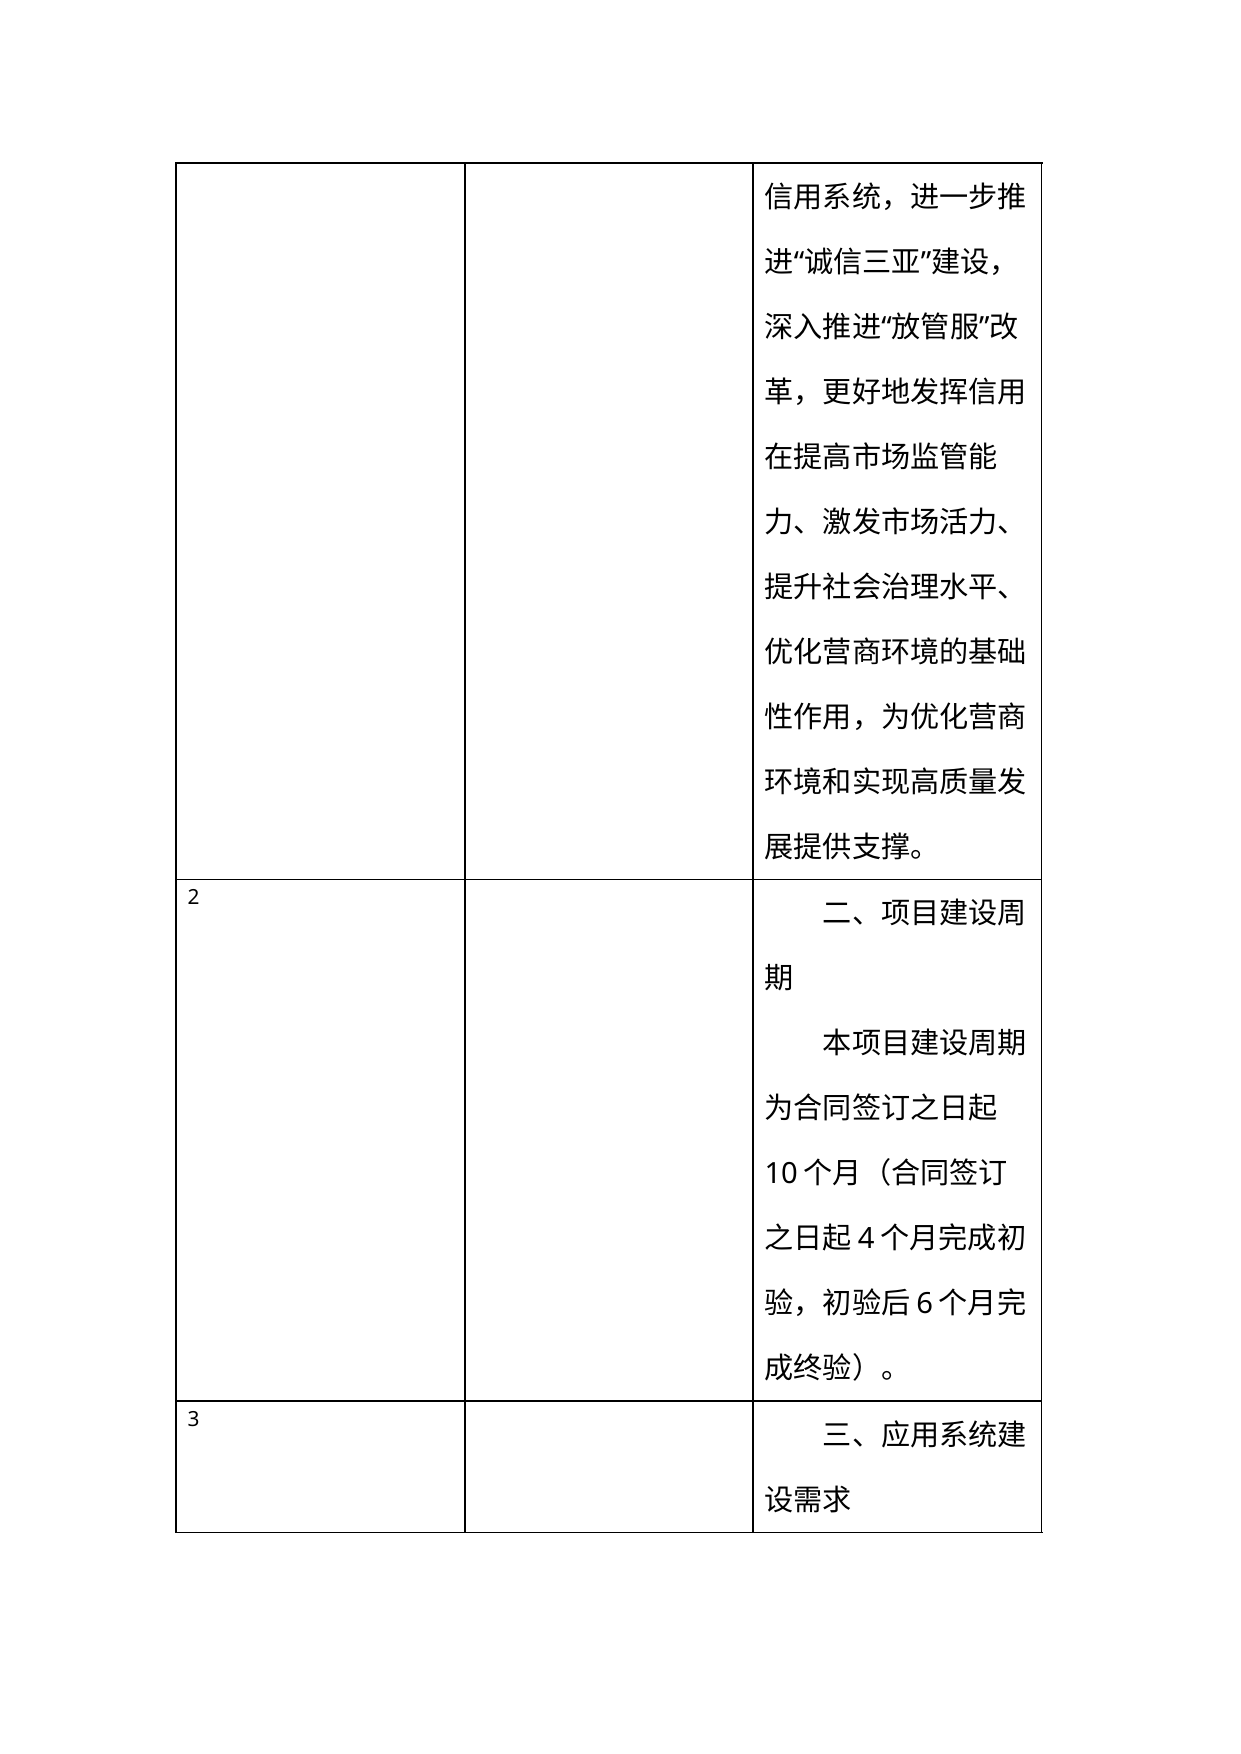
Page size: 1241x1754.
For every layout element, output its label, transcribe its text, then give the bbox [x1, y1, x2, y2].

table_cell 2 [177, 880, 464, 1400]
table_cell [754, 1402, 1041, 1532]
table_cell [466, 880, 752, 1400]
table_cell 3 [177, 1402, 464, 1532]
table_cell [466, 164, 752, 878]
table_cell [754, 164, 1041, 878]
table_cell [466, 1402, 752, 1532]
table_cell 二、项目建设周期 本项目建设周期为合同签订之日起10个月（合同签订之日起4个月完成初验，初验后6个月完成终验）。 [754, 880, 1041, 1400]
table_cell 1 [177, 164, 464, 878]
